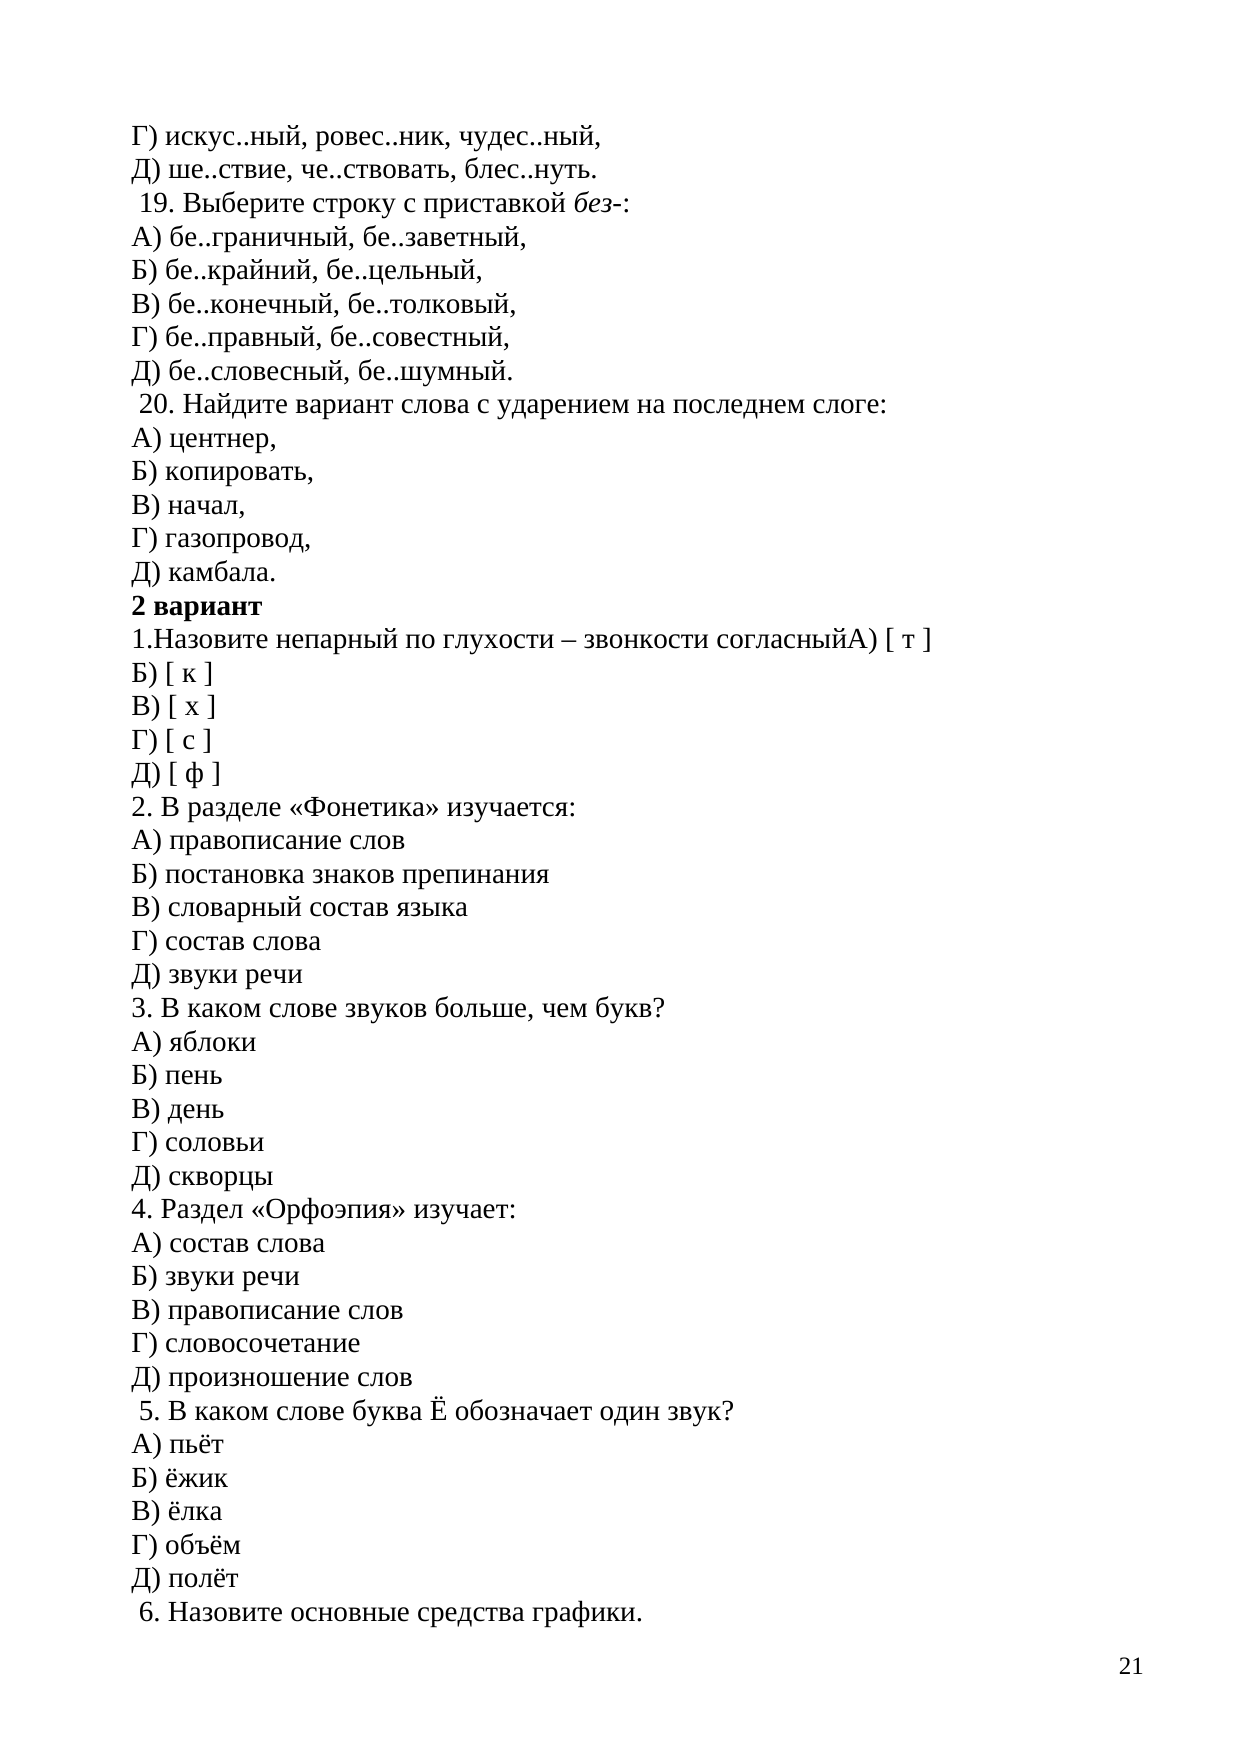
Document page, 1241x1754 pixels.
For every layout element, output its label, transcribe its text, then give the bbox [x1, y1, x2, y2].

text Д) [ ф ] [131, 755, 1144, 789]
text 3. В каком слове звуков больше, чем букв? [131, 990, 1144, 1024]
text В) начал, [131, 487, 1144, 521]
text Б) [ к ] [131, 655, 1144, 688]
text Г) [ с ] [131, 722, 1144, 755]
text В) правописание слов [131, 1292, 1144, 1326]
text Г) словосочетание [131, 1326, 1144, 1359]
text 2. В разделе «Фонетика» изучается: [131, 789, 1144, 822]
text В) словарный состав языка [131, 889, 1144, 923]
text А) центнер, [131, 420, 1144, 453]
text 6. Назовите основные средства графики. [131, 1594, 1144, 1627]
text Б) постановка знаков препинания [131, 856, 1144, 889]
text Г) искус..ный, ровес..ник, чудес..ный, [131, 118, 1144, 152]
text В) ёлка [131, 1493, 1144, 1527]
text А) пьёт [131, 1426, 1144, 1460]
text Г) газопровод, [131, 521, 1144, 554]
text Д) произношение слов [131, 1359, 1144, 1393]
text А) бе..граничный, бе..заветный, [131, 219, 1144, 252]
text В) бе..конечный, бе..толковый, [131, 286, 1144, 319]
text Д) ше..ствие, че..ствовать, блес..нуть. [131, 152, 1144, 185]
text Б) бе..крайний, бе..цельный, [131, 252, 1144, 286]
text Д) бе..словесный, бе..шумный. [131, 353, 1144, 386]
text 20. Найдите вариант слова с ударением на последнем слоге: [131, 386, 1144, 420]
text Г) состав слова [131, 923, 1144, 957]
text Б) пень [131, 1057, 1144, 1091]
text А) яблоки [131, 1024, 1144, 1057]
text Д) полёт [131, 1560, 1144, 1594]
text 5. В каком слове буква Ё обозначает один звук? [131, 1393, 1144, 1426]
text 4. Раздел «Орфоэпия» изучает: [131, 1191, 1144, 1225]
text А) состав слова [131, 1225, 1144, 1258]
text Б) звуки речи [131, 1258, 1144, 1292]
text А) правописание слов [131, 822, 1144, 856]
text 19. Выберите строку с приставкой без-: [131, 185, 1144, 219]
text Г) объём [131, 1527, 1144, 1560]
text Г) соловьи [131, 1124, 1144, 1158]
text 2 вариант [131, 588, 1144, 621]
text Г) бе..правный, бе..совестный, [131, 319, 1144, 353]
text 1.Назовите непарный по глухости – звонкости согласныйА) [ т ] [131, 621, 1144, 655]
text Б) ёжик [131, 1460, 1144, 1493]
text В) день [131, 1091, 1144, 1124]
text Д) камбала. [131, 554, 1144, 588]
text Д) звуки речи [131, 957, 1144, 990]
text Б) копировать, [131, 453, 1144, 487]
text Д) скворцы [131, 1158, 1144, 1191]
text В) [ х ] [131, 688, 1144, 722]
